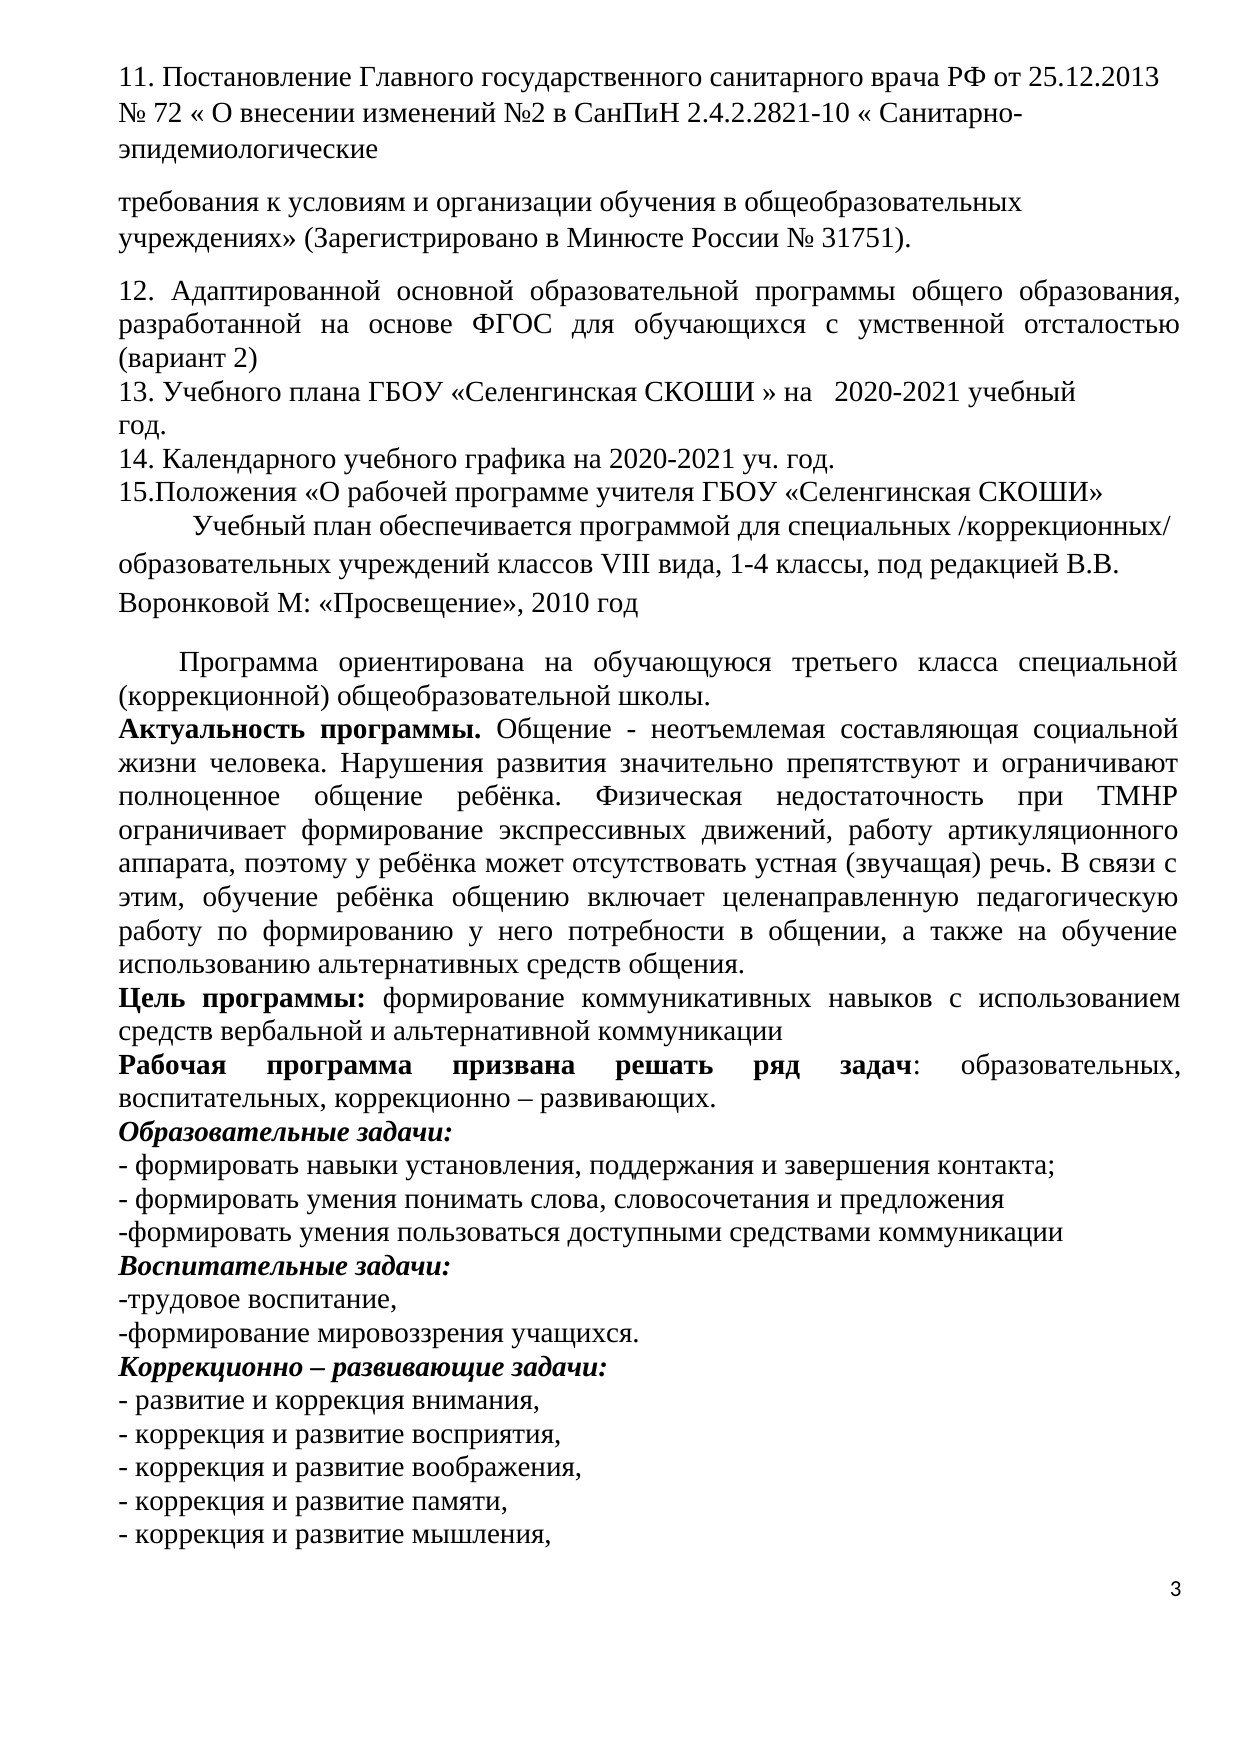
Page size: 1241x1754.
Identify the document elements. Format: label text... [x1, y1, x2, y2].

text 15.Положения «О рабочей программе учителя ГБОУ «Селенгинская СКОШИ» [118, 474, 1122, 508]
text -формирование мировоззрения учащихся. [118, 1315, 1181, 1349]
text Рабочая программа призвана решать ряд задач: образовательных, воспитательных, коррекционно – развивающих. [118, 1047, 1181, 1114]
text - коррекция и развитие восприятия, [118, 1416, 1181, 1449]
text 12. Адаптированной основной образовательной программы общего образования, разработанной на основе ФГОС для обучающихся с умственной отсталостью (вариант 2) [118, 273, 1181, 374]
text Образовательные задачи: [118, 1114, 1181, 1147]
text Коррекционно – развивающие задачи: [118, 1349, 1181, 1382]
text Программа ориентирована на обучающуюся третьего класса специальной (коррекционной) общеобразовательной школы. [118, 644, 1179, 711]
text - формировать навыки установления, поддержания и завершения контакта; [118, 1147, 1181, 1181]
text 11. Постановление Главного государственного санитарного врача РФ от 25.12.2013 № 72 « О внесении изменений №2 в СанПиН 2.4.2.2821-10 « Санитарно-эпидемиологические [118, 59, 1181, 165]
text Воспитательные задачи: [118, 1248, 1181, 1282]
text -трудовое воспитание, [118, 1282, 1181, 1315]
text Учебный план обеспечивается программой для специальных /коррекционных/ образовательных учреждений классов VIII вида, 1-4 классы, под редакцией В.В. Воронковой М: «Просвещение», 2010 год [118, 508, 1181, 618]
text Актуальность программы. Общение - неотъемлемая составляющая социальной жизни человека. Нарушения развития значительно препятствуют и ограничивают полноценное общение ребёнка. Физическая недостаточность при ТМНР ограничивает формирование экспрессивных движений, работу артикуляционного аппарата, поэтому у ребёнка может отсутствовать устная (звучащая) речь. В связи с этим, обучение ребёнка общению включает целенаправленную педагогическую работу по формированию у него потребности в общении, а также на обучение использованию альтернативных средств общения. [118, 711, 1179, 980]
text - развитие и коррекция внимания, [118, 1382, 1181, 1416]
text - коррекция и развитие воображения, [118, 1449, 1181, 1483]
text 14. Календарного учебного графика на 2020-2021 уч. год. [118, 441, 1122, 474]
text требования к условиям и организации обучения в общеобразовательных учреждениях» (Зарегистрировано в Минюсте России № 31751). [118, 184, 1181, 254]
text 13. Учебного плана ГБОУ «Селенгинская СКОШИ » на 2020-2021 учебный год. [118, 374, 1122, 441]
text -формировать умения пользоваться доступными средствами коммуникации [118, 1214, 1181, 1248]
text - формировать умения понимать слова, словосочетания и предложения [118, 1181, 1181, 1214]
text Цель программы: формирование коммуникативных навыков с использованием средств вербальной и альтернативной коммуникации [118, 980, 1181, 1047]
text - коррекция и развитие памяти, [118, 1483, 1181, 1516]
text - коррекция и развитие мышления, [118, 1516, 1181, 1550]
